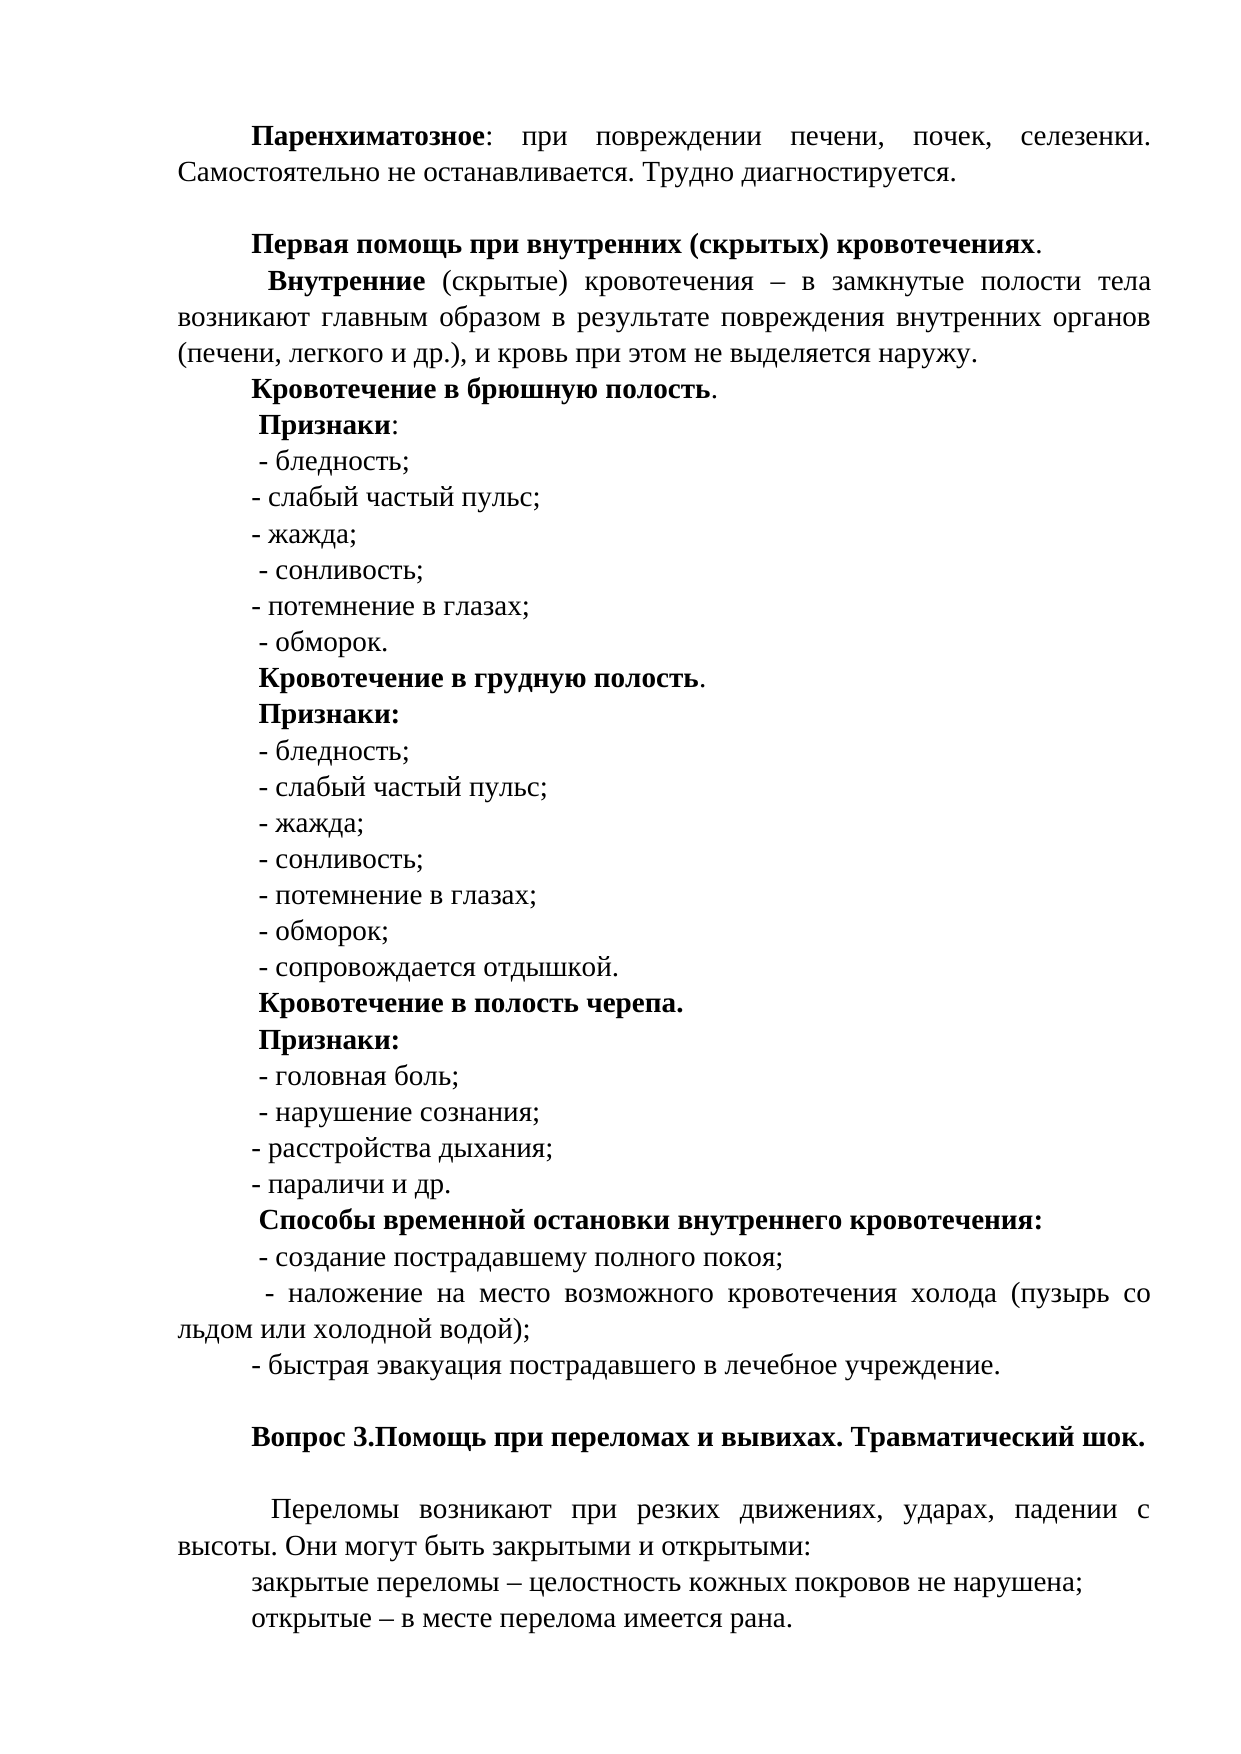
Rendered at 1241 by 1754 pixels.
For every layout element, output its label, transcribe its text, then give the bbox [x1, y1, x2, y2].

text - бледность; [177, 733, 1152, 766]
text Переломы возникают при резких движениях, ударах, падении с высоты. Они могут быть закрытыми и открытыми: [177, 1492, 1152, 1561]
text - жажда; [177, 805, 1152, 838]
text - нарушение сознания; [177, 1094, 1152, 1128]
text - параличи и др. [177, 1166, 1152, 1200]
text Способы временной остановки внутреннего кровотечения: [177, 1202, 1152, 1236]
text - потемнение в глазах; [177, 877, 1152, 911]
text - сонливость; [177, 552, 1152, 585]
text Вопрос 3.Помощь при переломах и вывихах. Травматический шок. [177, 1419, 1152, 1453]
text открытые – в месте перелома имеется рана. [177, 1600, 1152, 1634]
text - быстрая эвакуация пострадавшего в лечебное учреждение. [177, 1347, 1152, 1381]
text Внутренние (скрытые) кровотечения – в замкнутые полости тела возникают главным образом в результате повреждения внутренних органов (печени, легкого и др.), и кровь при этом не выделяется наружу. [177, 263, 1152, 368]
text - создание пострадавшему полного покоя; [177, 1239, 1152, 1272]
text Кровотечение в полость черепа. [177, 986, 1152, 1019]
text закрытые переломы – целостность кожных покровов не нарушена; [177, 1564, 1152, 1597]
text Признаки: [177, 1022, 1152, 1055]
text - бледность; [177, 443, 1152, 477]
text - сопровождается отдышкой. [177, 949, 1152, 983]
text - обморок; [177, 913, 1152, 947]
text - слабый частый пульс; [177, 769, 1152, 802]
text - наложение на место возможного кровотечения холода (пузырь со льдом или холодной водой); [177, 1275, 1152, 1344]
text - сонливость; [177, 841, 1152, 874]
text - головная боль; [177, 1058, 1152, 1091]
text Кровотечение в грудную полость. [177, 660, 1152, 694]
text Признаки: [177, 696, 1152, 730]
text - расстройства дыхания; [177, 1130, 1152, 1164]
text Паренхиматозное: при повреждении печени, почек, селезенки. Самостоятельно не останавливается. Трудно диагностируется. [177, 118, 1152, 188]
text Кровотечение в брюшную полость. [177, 371, 1152, 405]
text - обморок. [177, 624, 1152, 658]
text - потемнение в глазах; [177, 588, 1152, 622]
text - жажда; [177, 516, 1152, 549]
text Признаки: [177, 407, 1152, 441]
text Первая помощь при внутренних (скрытых) кровотечениях. [177, 227, 1152, 260]
text - слабый частый пульс; [177, 479, 1152, 513]
